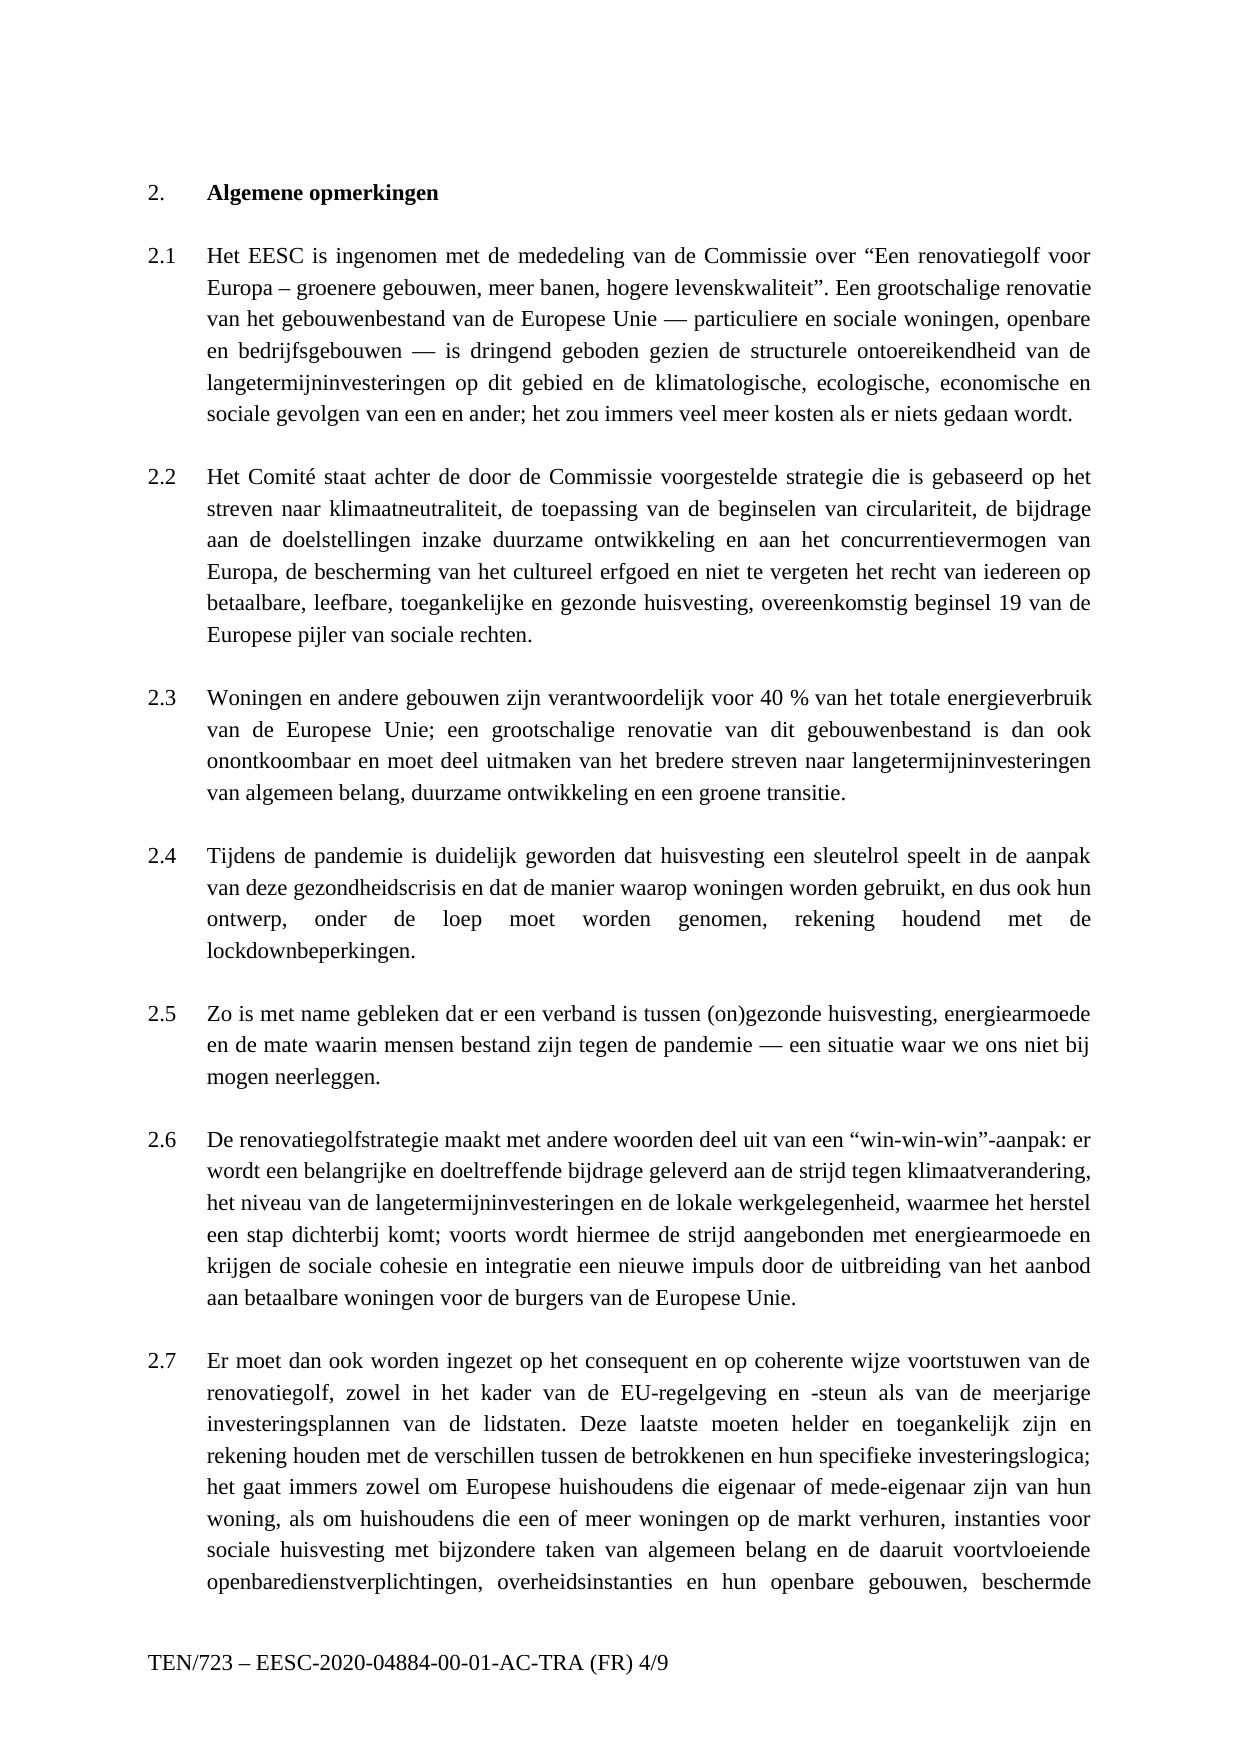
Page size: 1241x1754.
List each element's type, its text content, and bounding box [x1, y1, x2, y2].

subtitle Zo is met name gebleken dat er een verband is tussen (on)gezonde huisvesting, energiearmoede en de mate waarin mensen bestand zijn tegen de pandemie — een situatie waar we ons niet bij mogen neerleggen. [148, 1000, 1093, 1089]
subtitle De renovatiegolfstrategie maakt met andere woorden deel uit van een “win-win-win”-aanpak: er wordt een belangrijke en doeltreffende bijdrage geleverd aan de strijd tegen klimaatverandering, het niveau van de langetermijninvesteringen en de lokale werkgelegenheid, waarmee het herstel een stap dichterbij komt; voorts wordt hiermee de strijd aangebonden met energiearmoede en krijgen de sociale cohesie en integratie een nieuwe impuls door de uitbreiding van het aanbod aan betaalbare woningen voor de burgers van de Europese Unie. [148, 1126, 1093, 1310]
subtitle Tijdens de pandemie is duidelijk geworden dat huisvesting een sleutelrol speelt in de aanpak van deze gezondheidscrisis en dat de manier waarop woningen worden gebruikt, en dus ook hun ontwerp, onder de loep moet worden genomen, rekening houdend met de lockdownbeperkingen. [148, 842, 1093, 963]
subtitle Het EESC is ingenomen met de mededeling van de Commissie over “Een renovatiegolf voor Europa – groenere gebouwen, meer banen, hogere levenskwaliteit”. Een grootschalige renovatie van het gebouwenbestand van de Europese Unie — particuliere en sociale woningen, openbare en bedrijfsgebouwen — is dringend geboden gezien de structurele ontoereikendheid van de langetermijninvesteringen op dit gebied en de klimatologische, ecologische, economische en sociale gevolgen van een en ander; het zou immers veel meer kosten als er niets gedaan wordt. [148, 242, 1093, 426]
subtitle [148, 1347, 1093, 1594]
subtitle Woningen en andere gebouwen zijn verantwoordelijk voor 40 % van het totale energieverbruik van de Europese Unie; een grootschalige renovatie van dit gebouwenbestand is dan ook onontkoombaar en moet deel uitmaken van het bredere streven naar langetermijninvesteringen van algemeen belang, duurzame ontwikkeling en een groene transitie. [148, 684, 1093, 805]
subtitle Het Comité staat achter de door de Commissie voorgestelde strategie die is gebaseerd op het streven naar klimaatneutraliteit, de toepassing van de beginselen van circulariteit, de bijdrage aan de doelstellingen inzake duurzame ontwikkeling en aan het concurrentievermogen van Europa, de bescherming van het cultureel erfgoed en niet te vergeten het recht van iedereen op betaalbare, leefbare, toegankelijke en gezonde huisvesting, overeenkomstig beginsel 19 van de Europese pijler van sociale rechten. [148, 463, 1093, 647]
subtitle Algemene opmerkingen [148, 179, 1093, 206]
